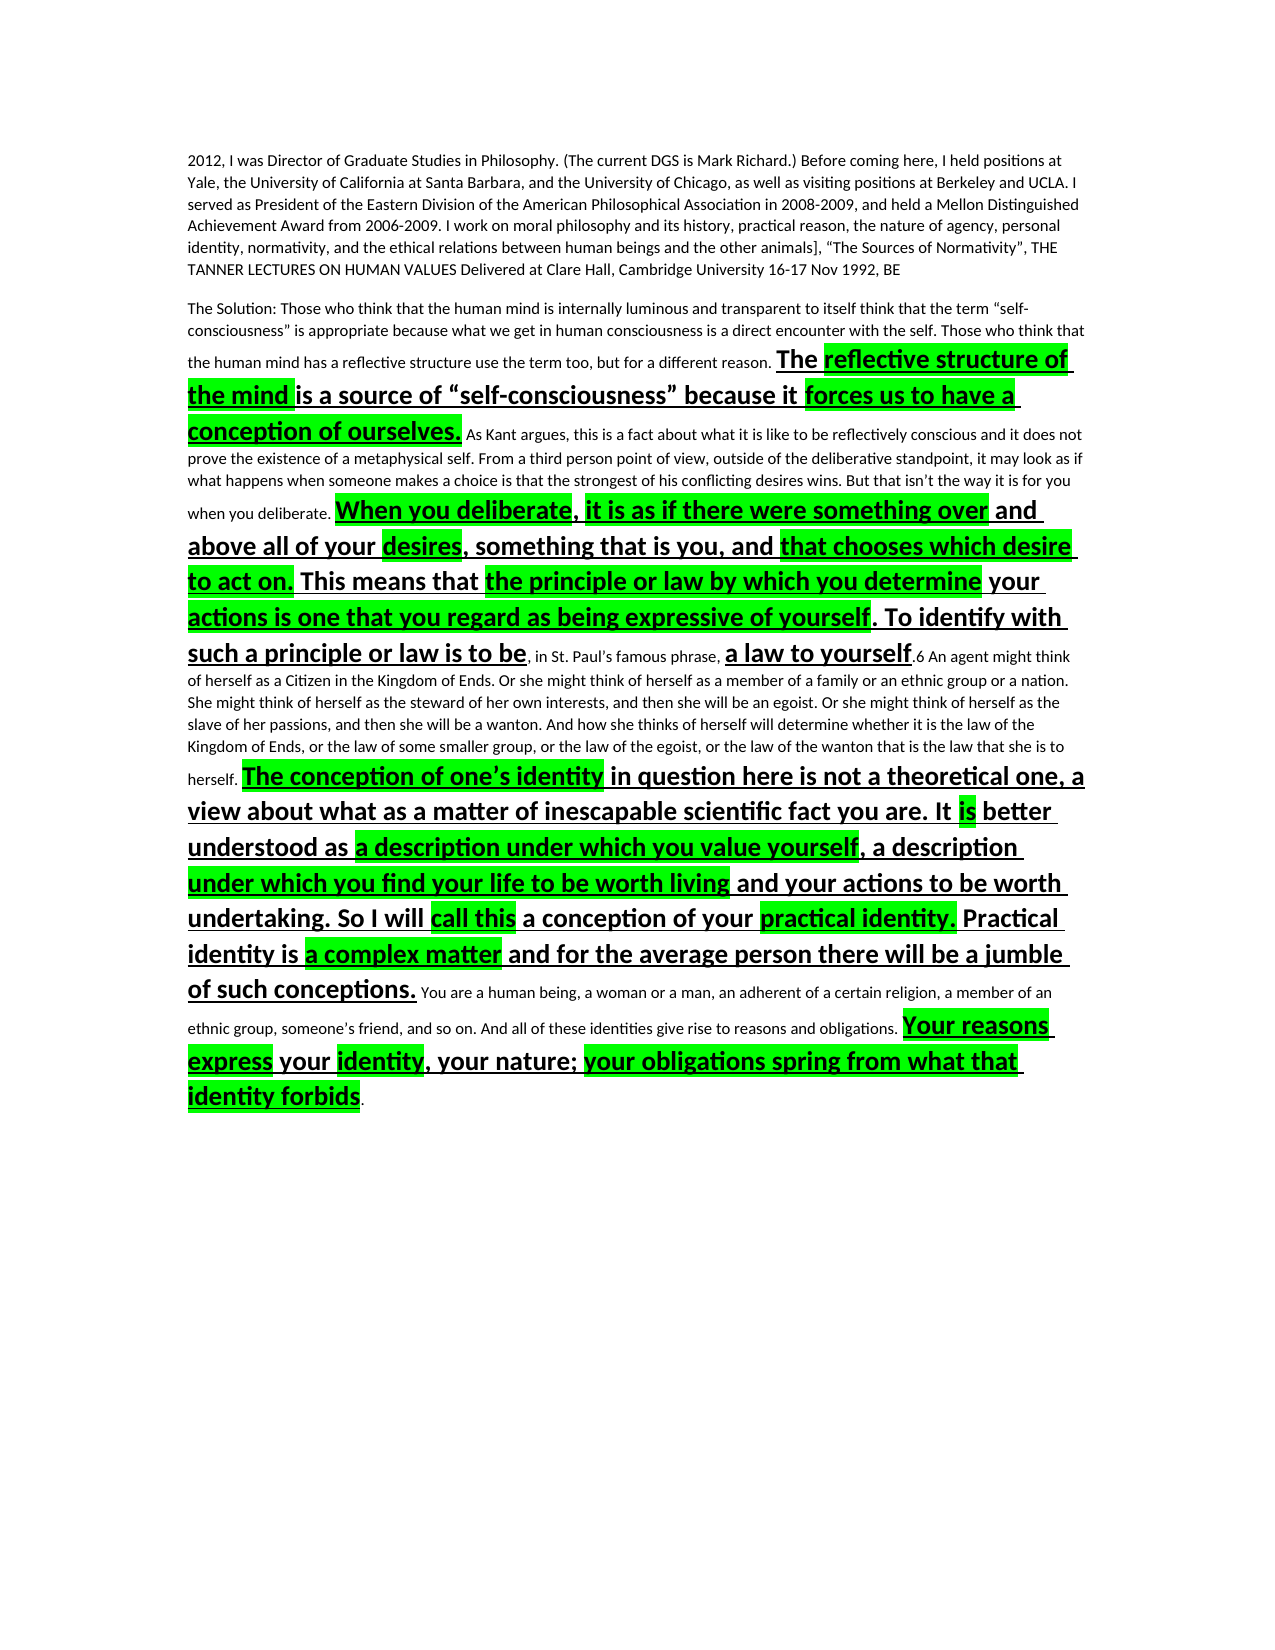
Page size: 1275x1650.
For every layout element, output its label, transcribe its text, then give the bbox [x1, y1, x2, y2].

text The Solution: Those who think that the human mind is internally luminous and transparent to itself think that the term “self-consciousness” is appropriate because what we get in human consciousness is a direct encounter with the self. Those who think that the human mind has a reflective structure use the term too, but for a different reason. The reflective structure of the mind is a source of “self-consciousness” because it forces us to have a conception of ourselves. As Kant argues, this is a fact about what it is like to be reflectively conscious and it does not prove the existence of a metaphysical self. From a third person point of view, outside of the deliberative standpoint, it may look as if what happens when someone makes a choice is that the strongest of his conflicting desires wins. But that isn’t the way it is for you when you deliberate. When you deliberate, it is as if there were something over and above all of your desires, something that is you, and that chooses which desire to act on. This means that the principle or law by which you determine your actions is one that you regard as being expressive of yourself. To identify with such a principle or law is to be, in St. Paul’s famous phrase, a law to yourself.6 An agent might think of herself as a Citizen in the Kingdom of Ends. Or she might think of herself as a member of a family or an ethnic group or a nation. She might think of herself as the steward of her own interests, and then she will be an egoist. Or she might think of herself as the slave of her passions, and then she will be a wanton. And how she thinks of herself will determine whether it is the law of the Kingdom of Ends, or the law of some smaller group, or the law of the egoist, or the law of the wanton that is the law that she is to herself. The conception of one’s identity in question here is not a theoretical one, a view about what as a matter of inescapable scientific fact you are. It is better understood as a description under which you value yourself, a description under which you find your life to be worth living and your actions to be worth undertaking. So I will call this a conception of your practical identity. Practical identity is a complex matter and for the average person there will be a jumble of such conceptions. You are a human being, a woman or a man, an adherent of a certain religion, a member of an ethnic group, someone’s friend, and so on. And all of these identities give rise to reasons and obligations. Your reasons express your identity, your nature; your obligations spring from what that identity forbids. [187, 298, 1087, 1113]
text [187, 150, 1087, 280]
